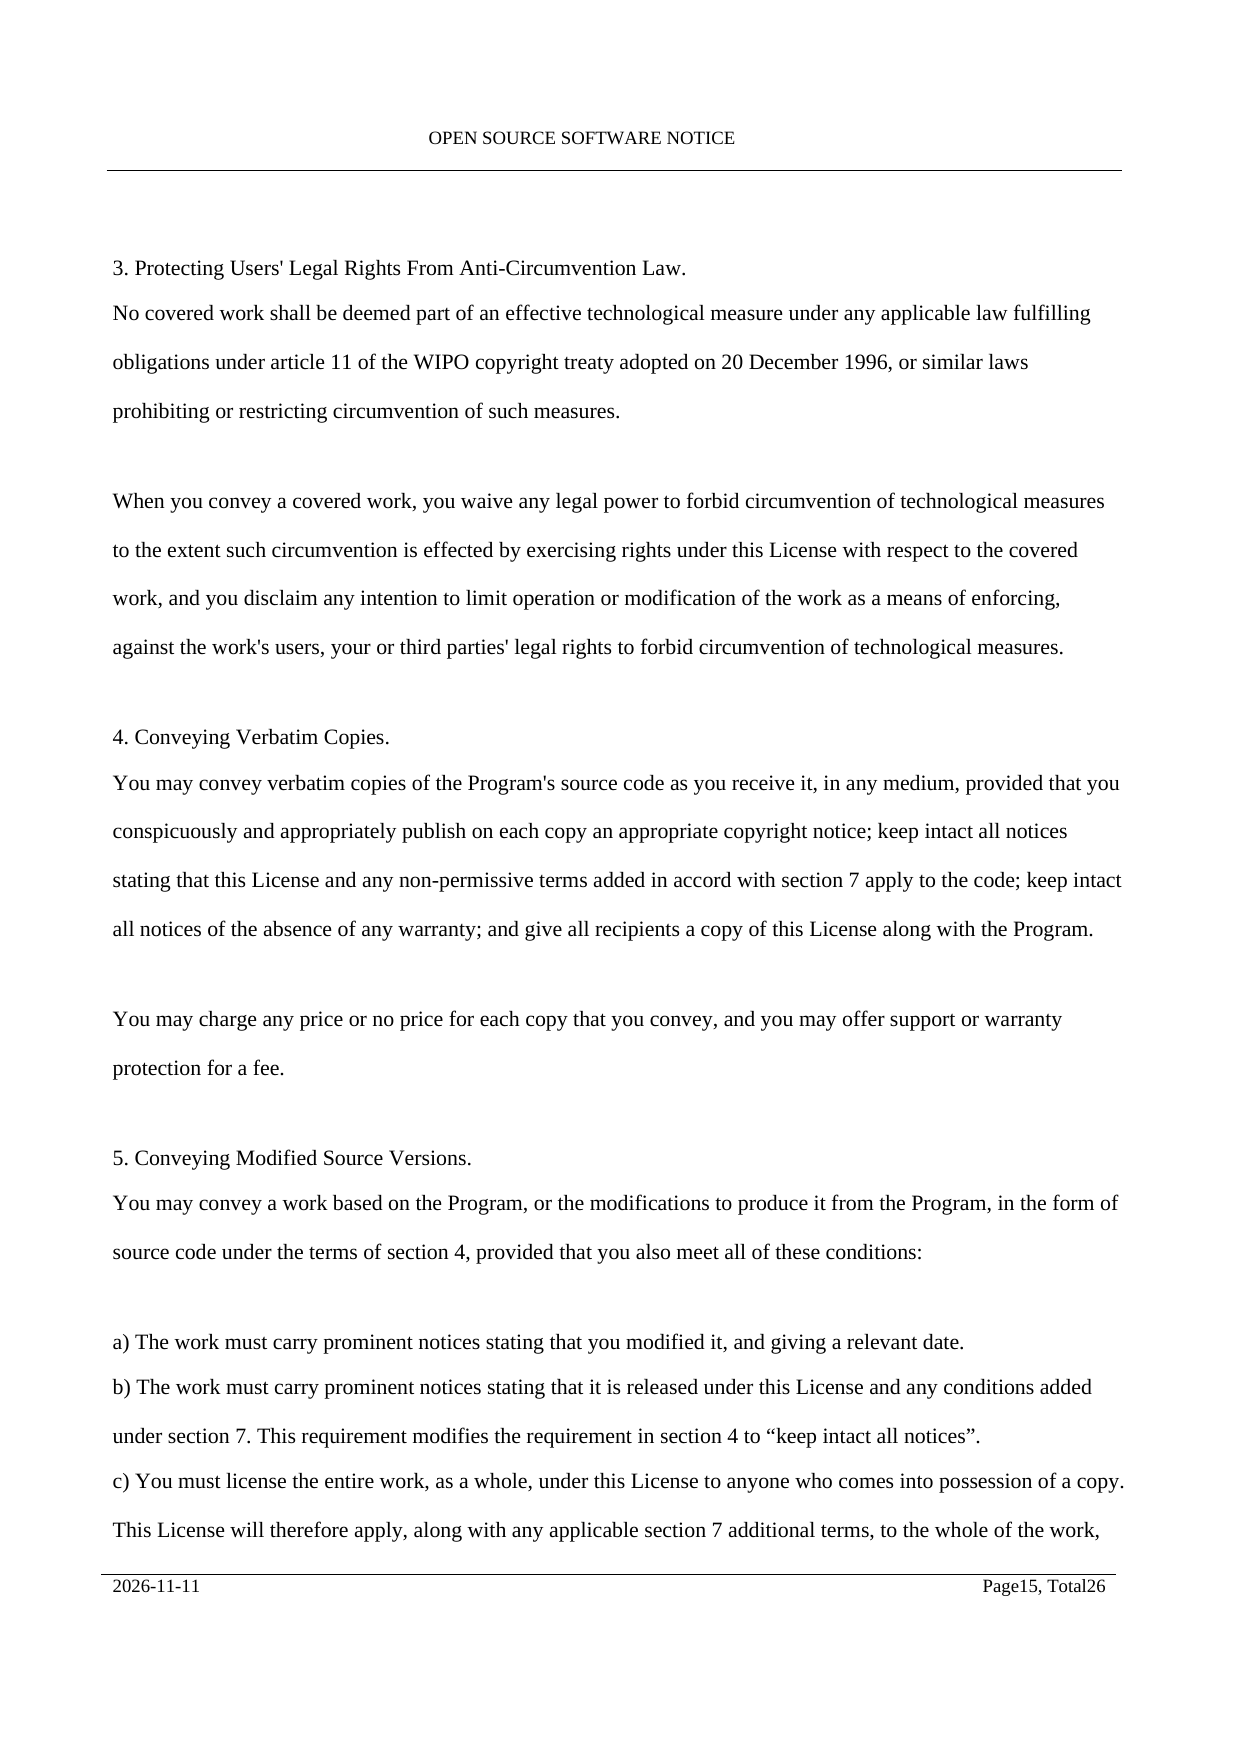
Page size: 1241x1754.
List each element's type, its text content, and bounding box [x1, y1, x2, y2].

text a) The work must carry prominent notices stating that you modified it, and giving a relevant date. [112, 1325, 1128, 1358]
text When you convey a covered work, you waive any legal power to forbid circumvention of technological measures to the extent such circumvention is effected by exercising rights under this License with respect to the covered work, and you disclaim any intention to limit operation or modification of the work as a means of enforcing, against the work's users, your or third parties' legal rights to forbid circumvention of technological measures. [112, 484, 1128, 663]
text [112, 1464, 1128, 1546]
text You may convey a work based on the Program, or the modifications to produce it from the Program, in the form of source code under the terms of section 4, provided that you also meet all of these conditions: [112, 1186, 1128, 1268]
text You may convey verbatim copies of the Program's source code as you receive it, in any medium, provided that you conspicuously and appropriately publish on each copy an appropriate copyright notice; keep intact all notices stating that this License and any non-permissive terms added in accord with section 7 apply to the code; keep intact all notices of the absence of any warranty; and give all recipients a copy of this License along with the Program. [112, 766, 1128, 944]
text 4. Conveying Verbatim Copies. [112, 721, 1128, 753]
text No covered work shall be deemed part of an effective technological measure under any applicable law fulfilling obligations under article 11 of the WIPO copyright treaty adopted on 20 December 1996, or similar laws prohibiting or restricting circumvention of such measures. [112, 297, 1128, 427]
text b) The work must carry prominent notices stating that it is released under this License and any conditions added under section 7. This requirement modifies the requirement in section 4 to “keep intact all notices”. [112, 1370, 1128, 1452]
text 5. Conveying Modified Source Versions. [112, 1141, 1128, 1174]
text 3. Protecting Users' Legal Rights From Anti-Circumvention Law. [112, 251, 1128, 284]
text You may charge any price or no price for each copy that you convey, and you may offer support or warranty protection for a fee. [112, 1002, 1128, 1083]
